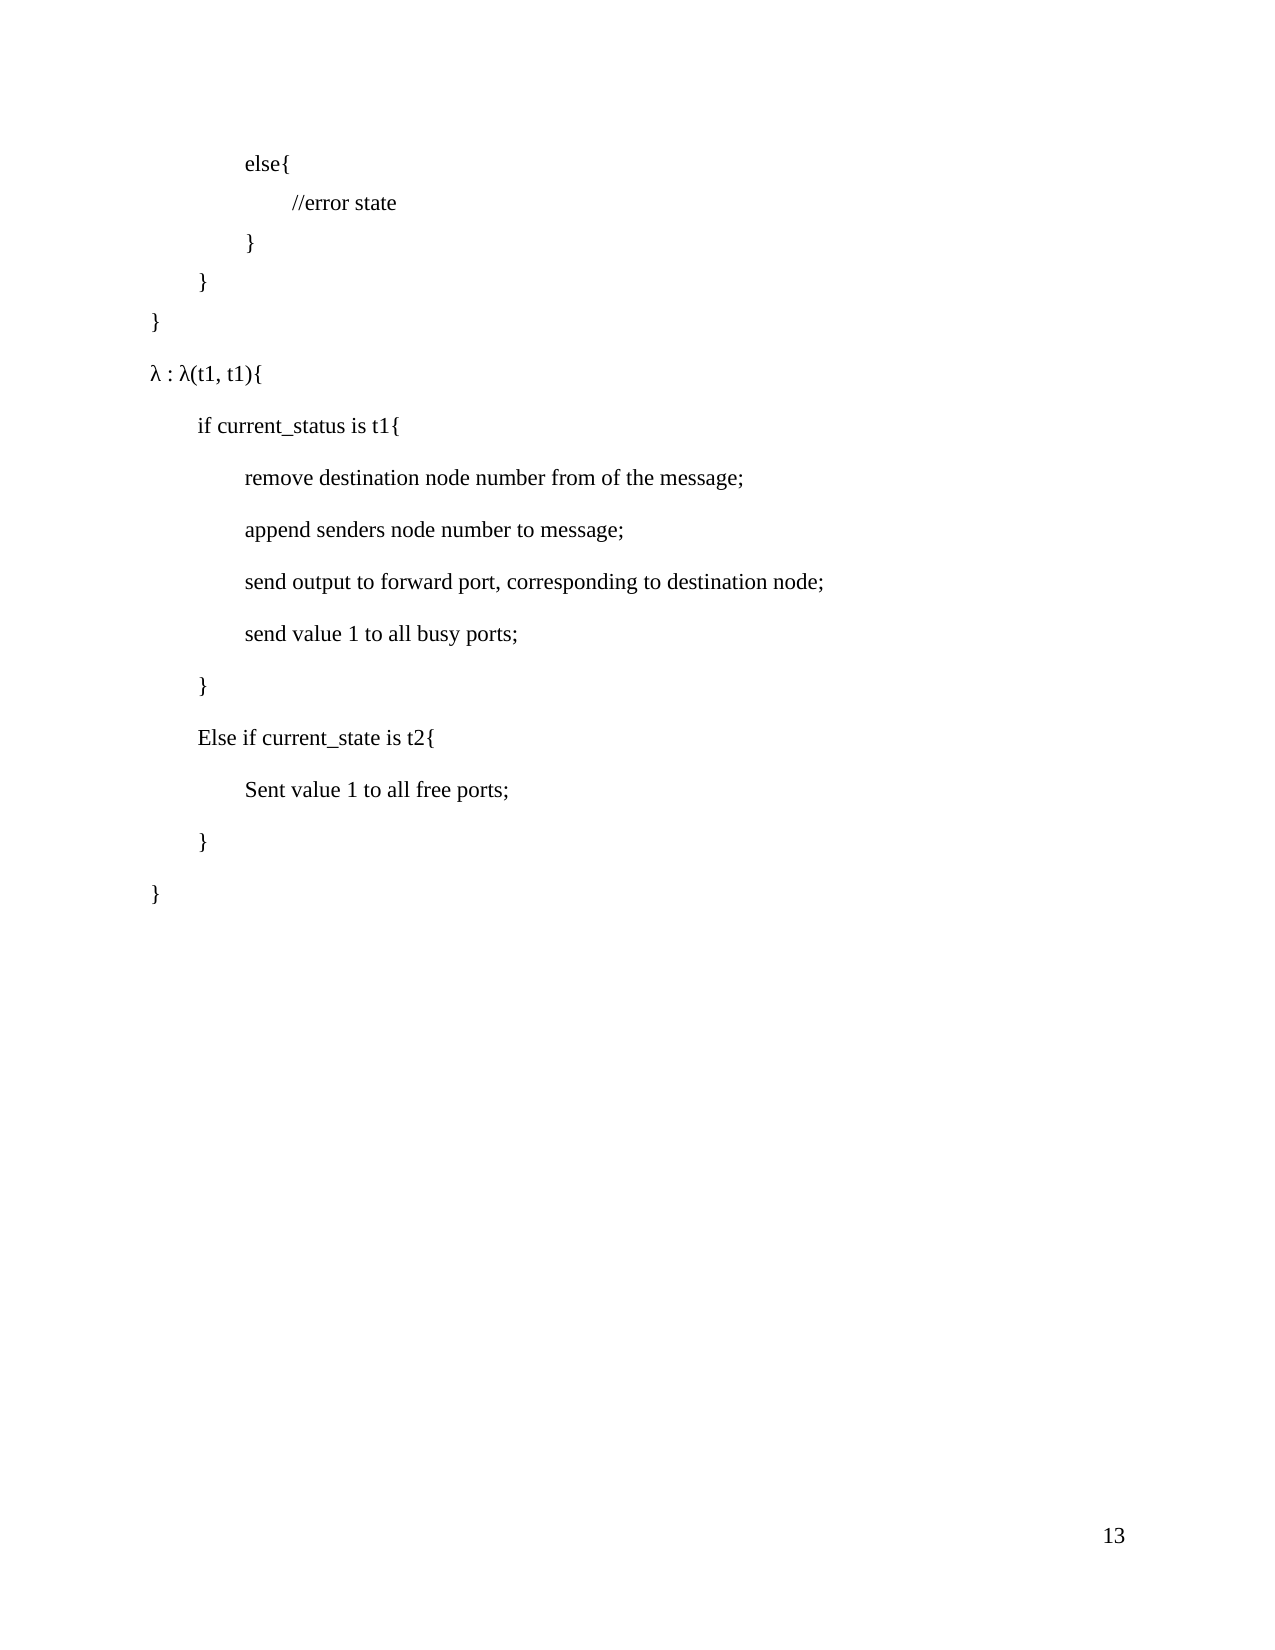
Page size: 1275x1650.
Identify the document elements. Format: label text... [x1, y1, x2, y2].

text } [150, 880, 1125, 906]
text λ : λ(t1, t1){ [150, 360, 1125, 386]
text if current_status is t1{ [150, 412, 1125, 438]
text } [150, 308, 1125, 334]
text } [150, 229, 1125, 255]
text } [150, 828, 1125, 854]
text send output to forward port, corresponding to destination node; [197, 568, 1125, 594]
text //error state [150, 189, 1125, 216]
text } [150, 268, 1125, 295]
text send value 1 to all busy ports; [197, 620, 1125, 646]
text append senders node number to message; [197, 516, 1125, 542]
text remove destination node number from of the message; [150, 464, 1125, 490]
text else{ [197, 150, 1125, 176]
text Else if current_state is t2{ [150, 724, 1125, 750]
text Sent value 1 to all free ports; [150, 776, 1125, 802]
text } [150, 672, 1125, 698]
